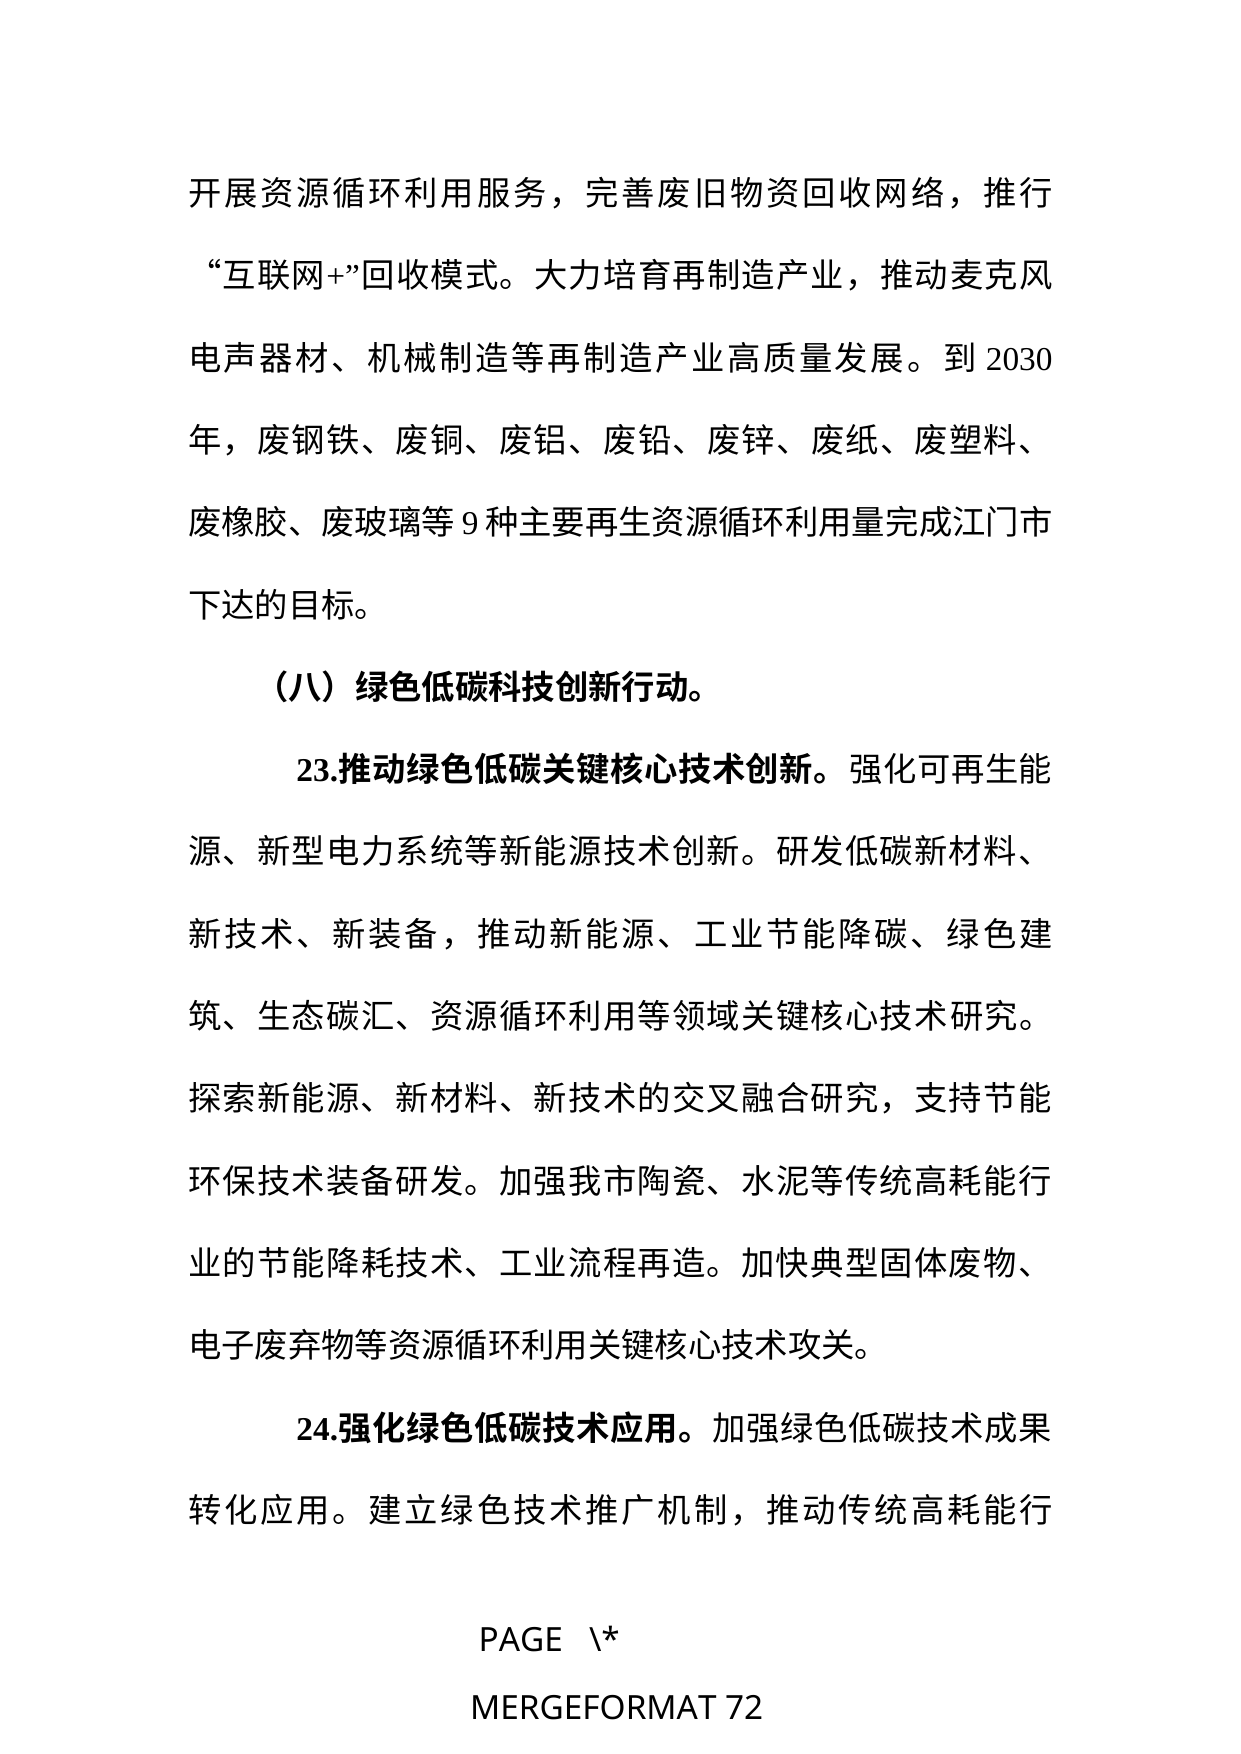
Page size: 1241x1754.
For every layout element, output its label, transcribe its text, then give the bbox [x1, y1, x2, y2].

text 23.推动绿色低碳关键核心技术创新。强化可再生能源、新型电力系统等新能源技术创新。研发低碳新材料、新技术、新装备，推动新能源、工业节能降碳、绿色建筑、生态碳汇、资源循环利用等领域关键核心技术研究。探索新能源、新材料、新技术的交叉融合研究，支持节能环保技术装备研发。加强我市陶瓷、水泥等传统高耗能行业的节能降耗技术、工业流程再造。加快典型固体废物、电子废弃物等资源循环利用关键核心技术攻关。 [188, 726, 1052, 1384]
subtitle （八）绿色低碳科技创新行动。 [188, 644, 1052, 726]
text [188, 150, 1052, 644]
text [188, 1384, 1052, 1549]
